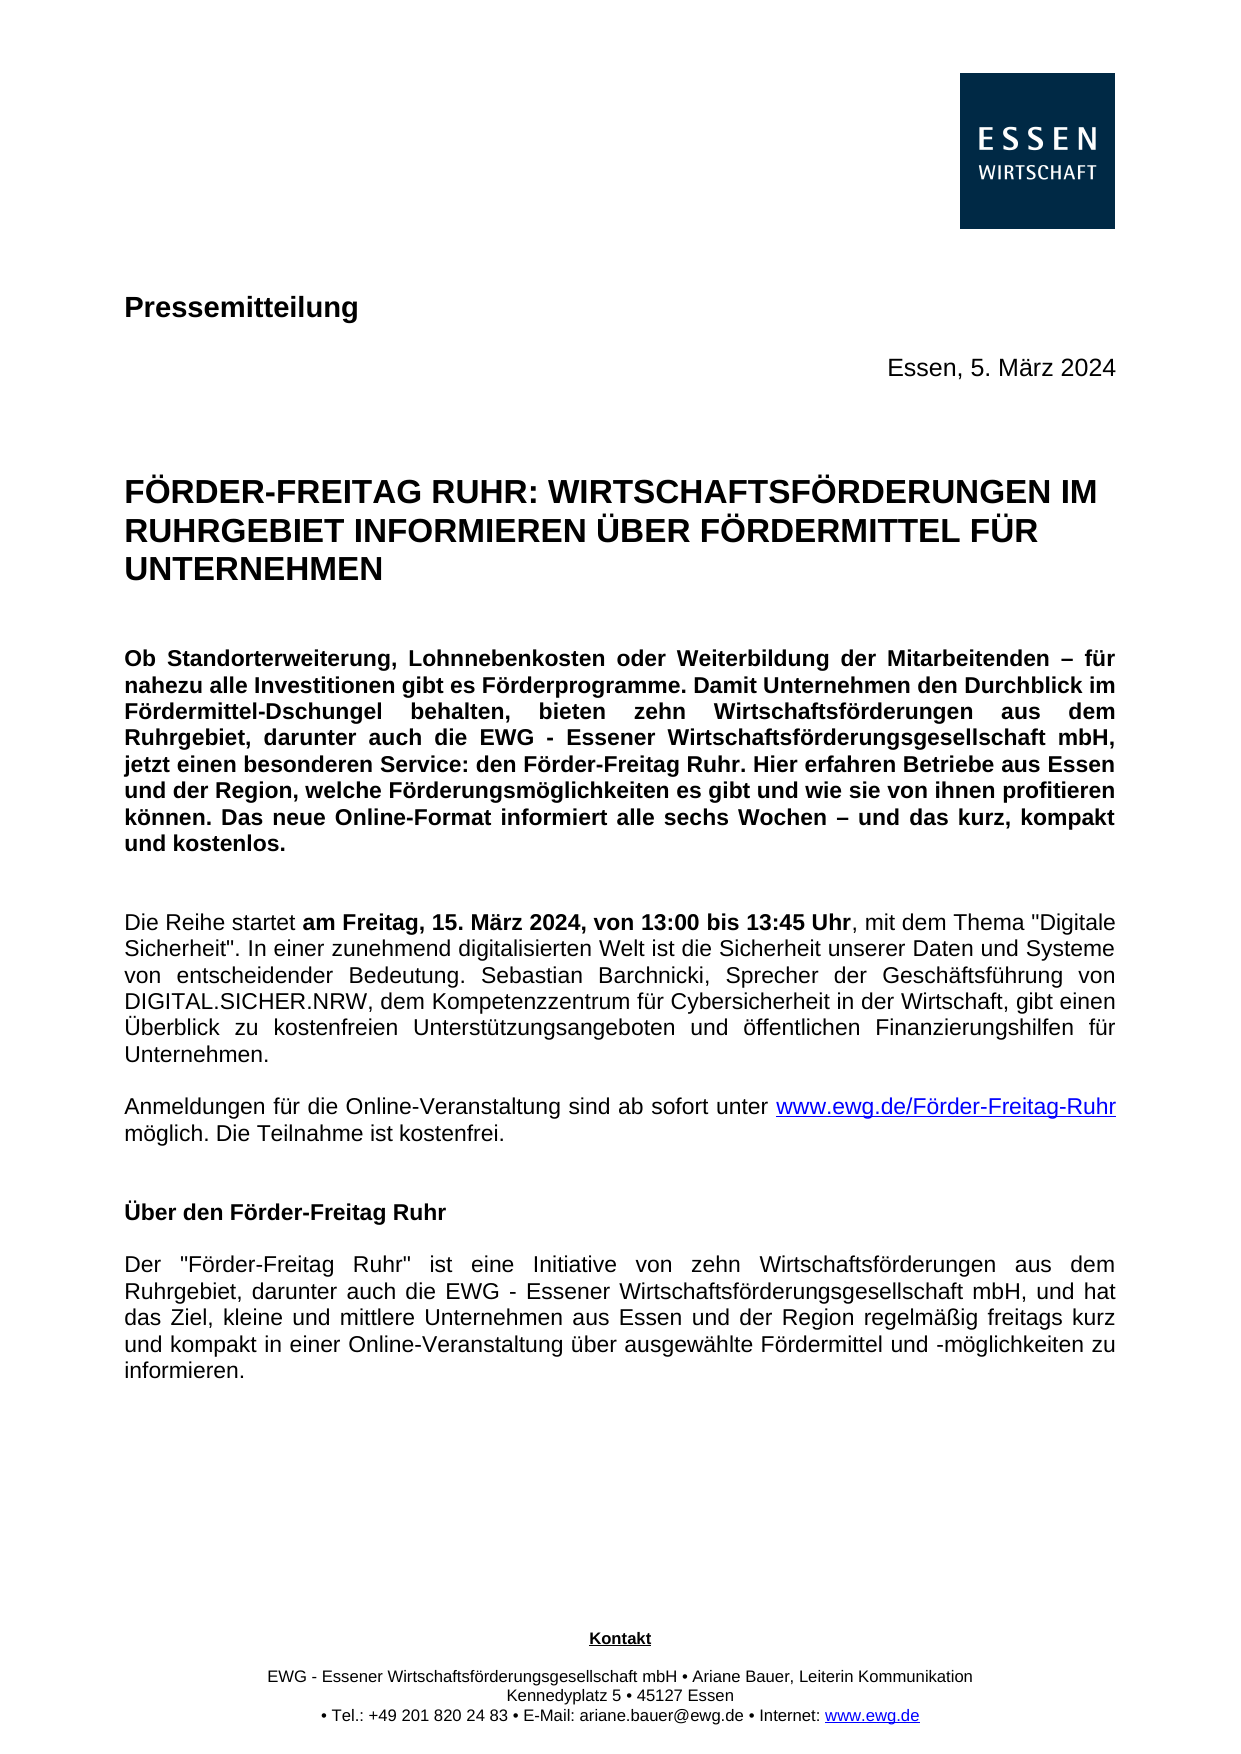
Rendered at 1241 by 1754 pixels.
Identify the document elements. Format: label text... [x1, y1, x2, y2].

text Pressemitteilung [124, 290, 1116, 324]
text Ob Standorterweiterung, Lohnnebenkosten oder Weiterbildung der Mitarbeitenden – für nahezu alle Investitionen gibt es Förderprogramme. Damit Unternehmen den Durchblick im Fördermittel-Dschungel behalten, bieten zehn Wirtschaftsförderungen aus dem Ruhrgebiet, darunter auch die EWG - Essener Wirtschaftsförderungsgesellschaft mbH, jetzt einen besonderen Service: den Förder-Freitag Ruhr. Hier erfahren Betriebe aus Essen und der Region, welche Förderungsmöglichkeiten es gibt und wie sie von ihnen profitieren können. Das neue Online-Format informiert alle sechs Wochen – und das kurz, kompakt und kostenlos. [124, 645, 1116, 856]
text FÖRDER-FREITAG RUHR: WIRTSCHAFTSFÖRDERUNGEN IM RUHRGEBIET INFORMIEREN ÜBER FÖRDERMITTEL FÜR UNTERNEHMEN [124, 472, 1116, 588]
text Anmeldungen für die Online-Veranstaltung sind ab sofort unter www.ewg.de/Förder-Freitag-Ruhr möglich. Die Teilnahme ist kostenfrei. [124, 1093, 1116, 1146]
text Die Reihe startet am Freitag, 15. März 2024, von 13:00 bis 13:45 Uhr, mit dem Thema "Digitale Sicherheit". In einer zunehmend digitalisierten Welt ist die Sicherheit unserer Daten und Systeme von entscheidender Bedeutung. Sebastian Barchnicki, Sprecher der Geschäftsführung von DIGITAL.SICHER.NRW, dem Kompetenzzentrum für Cybersicherheit in der Wirtschaft, gibt einen Überblick zu kostenfreien Unterstützungsangeboten und öffentlichen Finanzierungshilfen für Unternehmen. [124, 909, 1116, 1067]
text Essen, 5. März 2024 [124, 353, 1116, 381]
text Über den Förder-Freitag Ruhr [124, 1199, 1116, 1225]
picture [960, 73, 1115, 229]
text Der "Förder-Freitag Ruhr" ist eine Initiative von zehn Wirtschaftsförderungen aus dem Ruhrgebiet, darunter auch die EWG - Essener Wirtschaftsförderungsgesellschaft mbH, und hat das Ziel, kleine und mittlere Unternehmen aus Essen und der Region regelmäßig freitags kurz und kompakt in einer Online-Veranstaltung über ausgewählte Fördermittel und -möglichkeiten zu informieren. [124, 1251, 1116, 1383]
